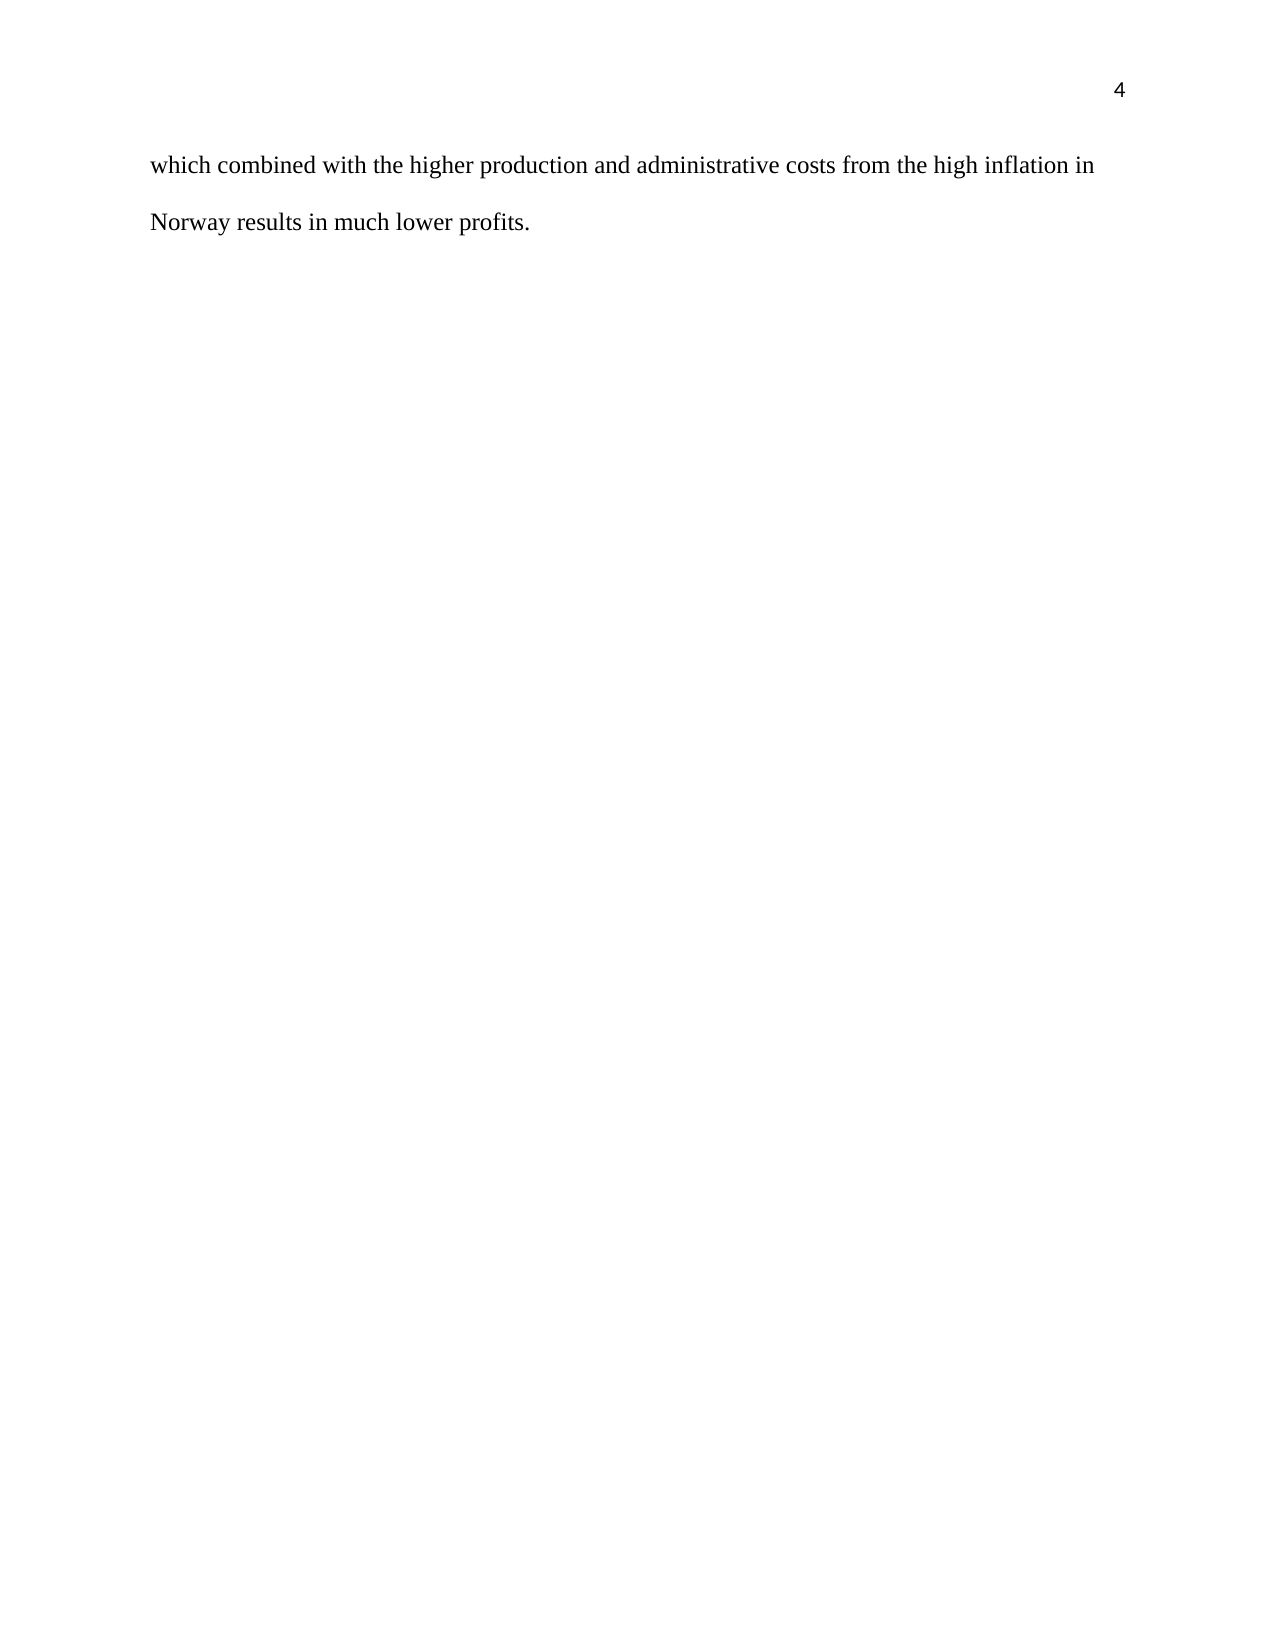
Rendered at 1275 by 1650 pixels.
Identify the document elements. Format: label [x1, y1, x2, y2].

text [150, 150, 1125, 236]
